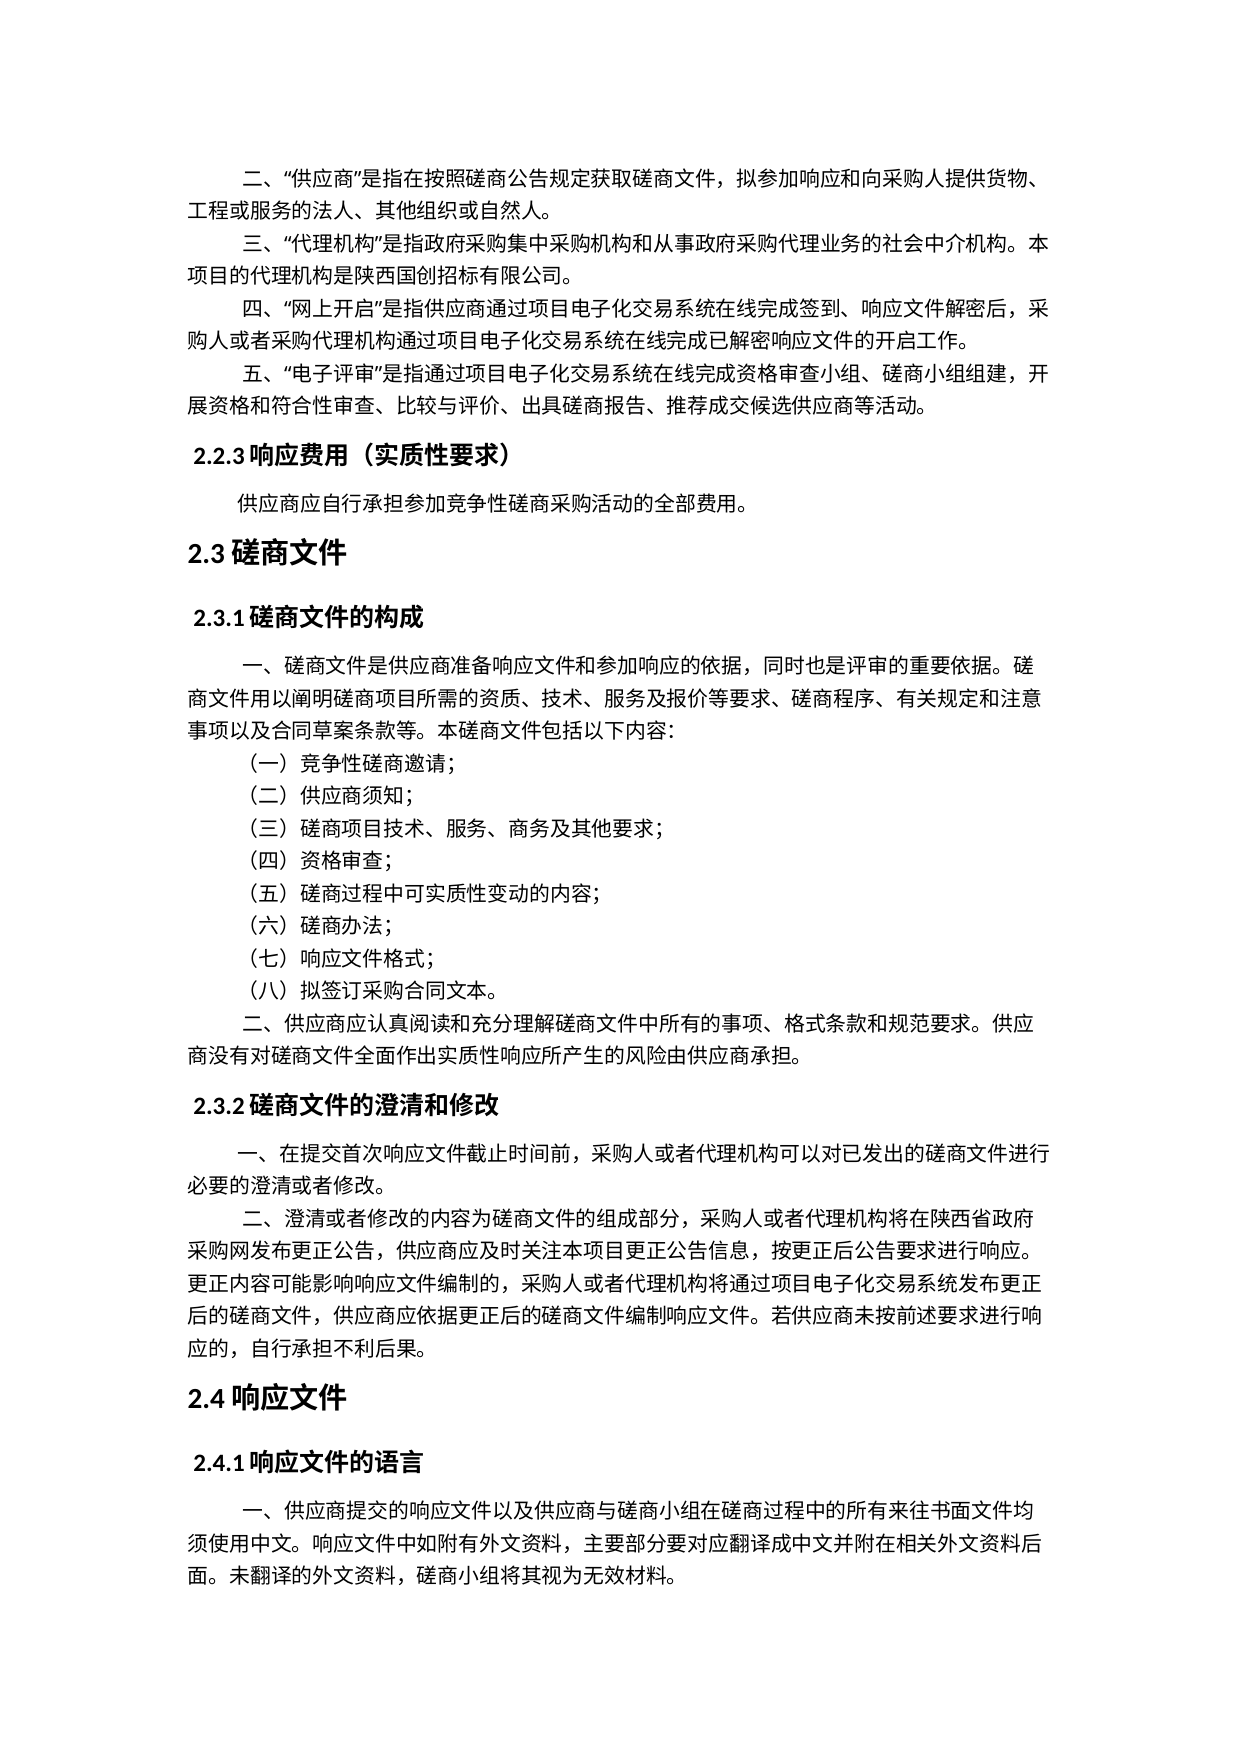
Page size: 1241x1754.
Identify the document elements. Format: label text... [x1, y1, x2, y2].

text （八）拟签订采购合同文本。 [187, 974, 1053, 1007]
text 一、磋商文件是供应商准备响应文件和参加响应的依据，同时也是评审的重要依据。磋商文件用以阐明磋商项目所需的资质、技术、服务及报价等要求、磋商程序、有关规定和注意事项以及合同草案条款等。本磋商文件包括以下内容： [187, 649, 1053, 747]
text 2.3.2磋商文件的澄清和修改 [187, 1072, 1053, 1137]
text 一、供应商提交的响应文件以及供应商与磋商小组在磋商过程中的所有来往书面文件均须使用中文。响应文件中如附有外文资料，主要部分要对应翻译成中文并附在相关外文资料后面。未翻译的外文资料，磋商小组将其视为无效材料。 [187, 1494, 1053, 1592]
text 2.2.3响应费用（实质性要求） [187, 422, 1053, 487]
text （七）响应文件格式； [187, 942, 1053, 974]
text （二）供应商须知； [187, 779, 1053, 812]
text 二、“供应商”是指在按照磋商公告规定获取磋商文件，拟参加响应和向采购人提供货物、工程或服务的法人、其他组织或自然人。 [187, 162, 1053, 227]
text （四）资格审查； [187, 844, 1053, 877]
text 五、“电子评审”是指通过项目电子化交易系统在线完成资格审查小组、磋商小组组建，开展资格和符合性审查、比较与评价、出具磋商报告、推荐成交候选供应商等活动。 [187, 357, 1053, 422]
text 2.4.1响应文件的语言 [187, 1429, 1053, 1494]
text 二、供应商应认真阅读和充分理解磋商文件中所有的事项、格式条款和规范要求。供应商没有对磋商文件全面作出实质性响应所产生的风险由供应商承担。 [187, 1007, 1053, 1072]
text （一）竞争性磋商邀请； [187, 747, 1053, 779]
text 一、在提交首次响应文件截止时间前，采购人或者代理机构可以对已发出的磋商文件进行必要的澄清或者修改。 [187, 1137, 1053, 1202]
text （三）磋商项目技术、服务、商务及其他要求； [187, 812, 1053, 844]
text 2.4响应文件 [187, 1364, 1053, 1429]
text 供应商应自行承担参加竞争性磋商采购活动的全部费用。 [187, 487, 1053, 519]
text （五）磋商过程中可实质性变动的内容； [187, 877, 1053, 909]
text 二、澄清或者修改的内容为磋商文件的组成部分，采购人或者代理机构将在陕西省政府采购网发布更正公告，供应商应及时关注本项目更正公告信息，按更正后公告要求进行响应。更正内容可能影响响应文件编制的，采购人或者代理机构将通过项目电子化交易系统发布更正后的磋商文件，供应商应依据更正后的磋商文件编制响应文件。若供应商未按前述要求进行响应的，自行承担不利后果。 [187, 1202, 1053, 1364]
text 四、“网上开启”是指供应商通过项目电子化交易系统在线完成签到、响应文件解密后，采购人或者采购代理机构通过项目电子化交易系统在线完成已解密响应文件的开启工作。 [187, 292, 1053, 357]
text （六）磋商办法； [187, 909, 1053, 942]
text 2.3.1磋商文件的构成 [187, 584, 1053, 649]
text 三、“代理机构”是指政府采购集中采购机构和从事政府采购代理业务的社会中介机构。本项目的代理机构是陕西国创招标有限公司。 [187, 227, 1053, 292]
text 2.3磋商文件 [187, 519, 1053, 584]
